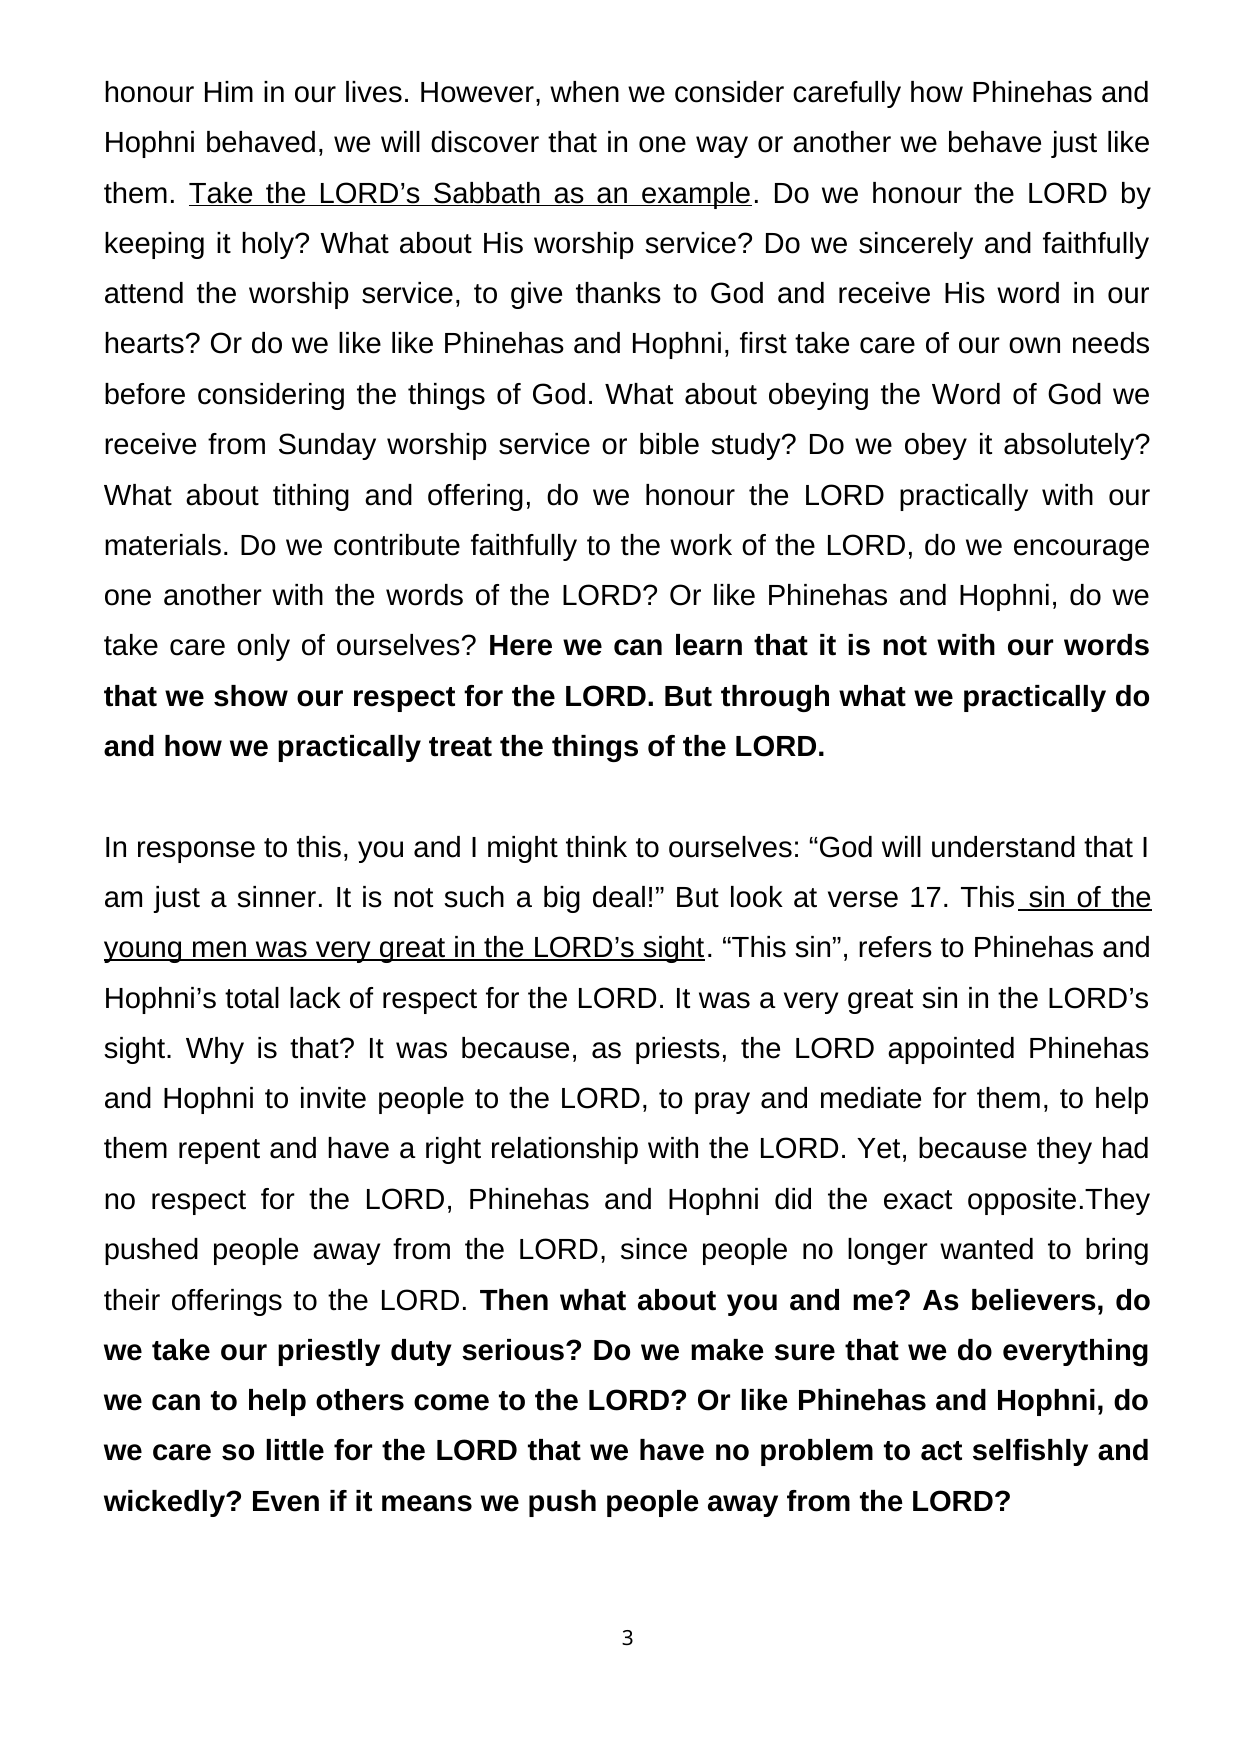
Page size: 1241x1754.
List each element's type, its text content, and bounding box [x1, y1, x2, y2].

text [103, 75, 1152, 763]
text In response to this, you and I might think to ourselves: “God will understand that I am just a sinner. It is not such a big deal!” But look at verse 17. This sin of the young men was very great in the LORD’s sight. “This sin”, refers to Phinehas and Hophni’s total lack of respect for the LORD. It was a very great sin in the LORD’s sight. Why is that? It was because, as priests, the LORD appointed Phinehas and Hophni to invite people to the LORD, to pray and mediate for them, to help them repent and have a right relationship with the LORD. Yet, because they had no respect for the LORD, Phinehas and Hophni did the exact opposite.They pushed people away from the LORD, since people no longer wanted to bring their offerings to the LORD. Then what about you and me? As believers, do we take our priestly duty serious? Do we make sure that we do everything we can to help others come to the LORD? Or like Phinehas and Hophni, do we care so little for the LORD that we have no problem to act selfishly and wickedly? Even if it means we push people away from the LORD? [103, 830, 1152, 1517]
